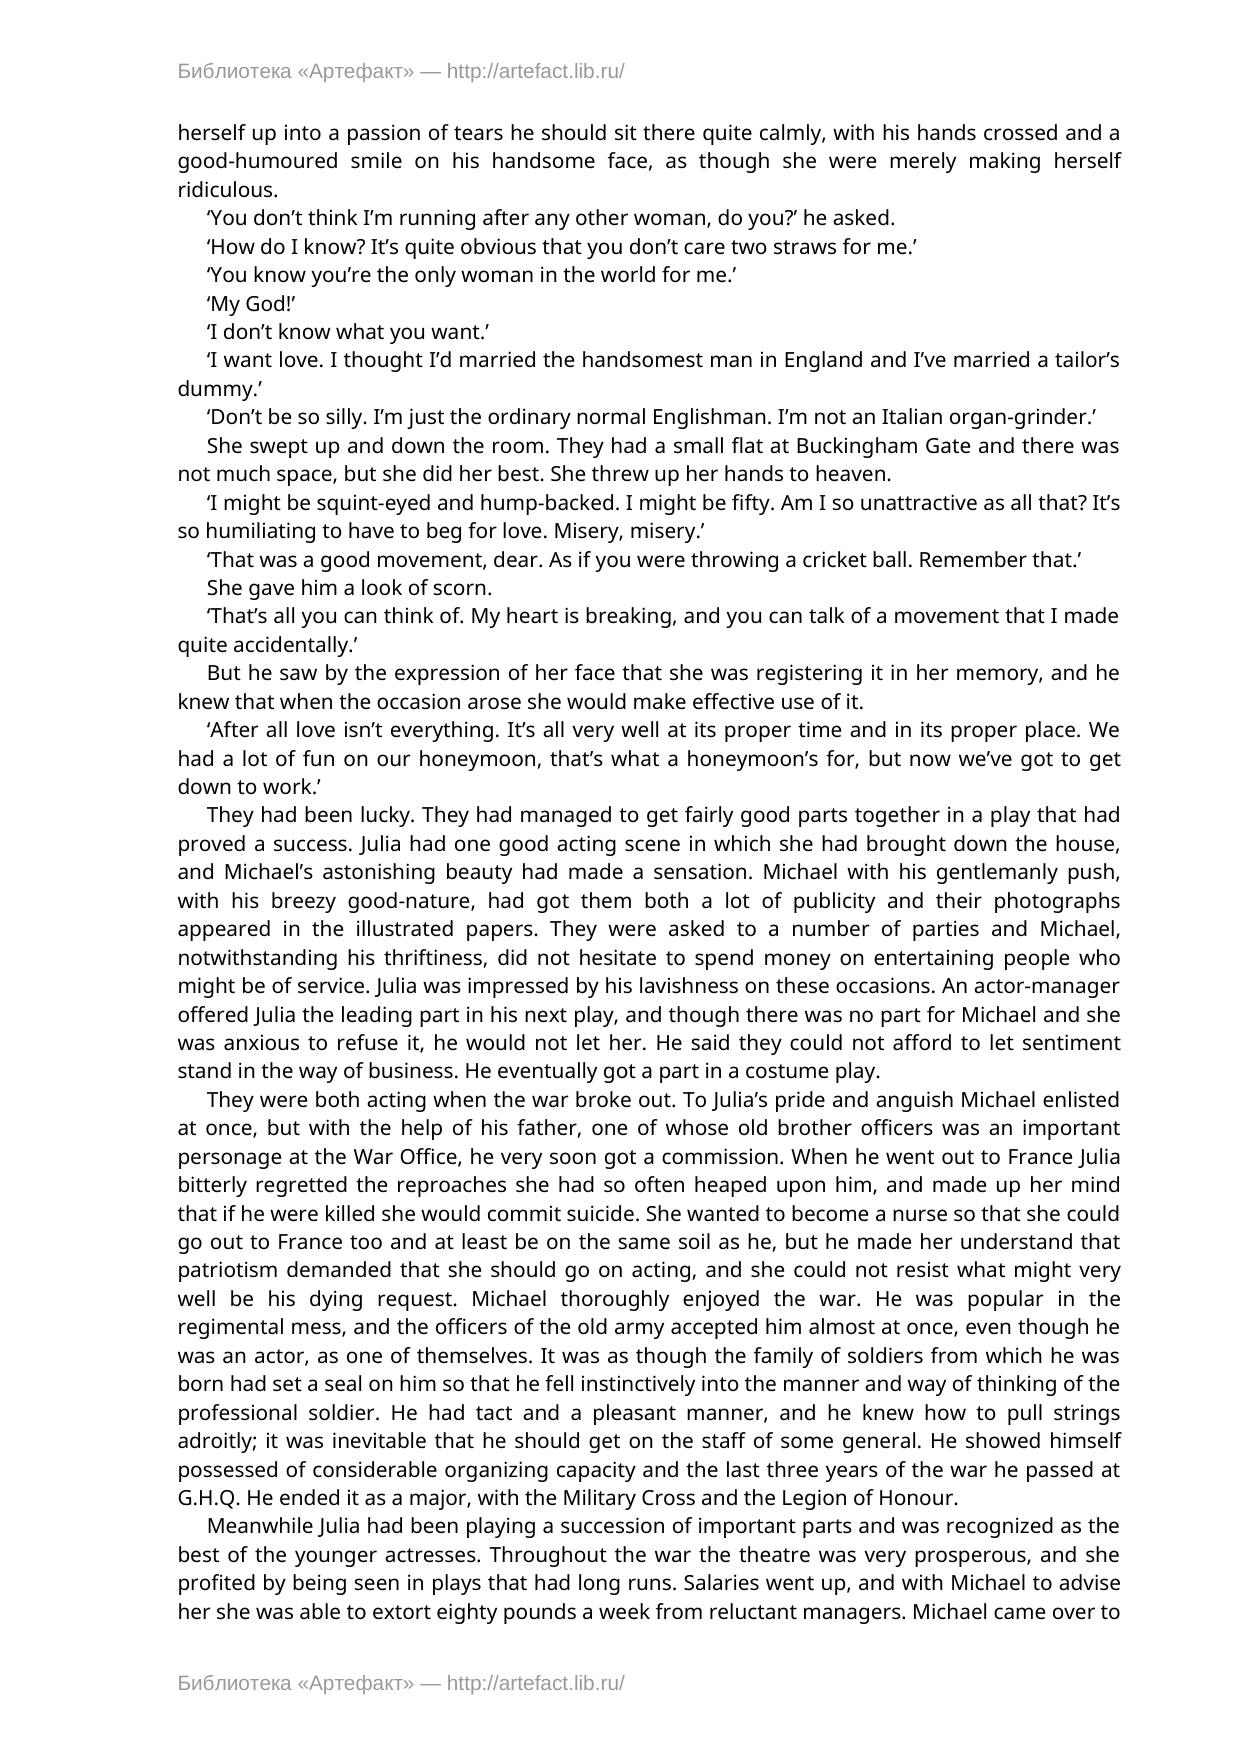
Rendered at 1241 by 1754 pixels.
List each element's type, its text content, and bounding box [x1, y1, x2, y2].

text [177, 1512, 1122, 1625]
text ‘That’s all you can think of. My heart is breaking, and you can talk of a movement that I made quite accidentally.’ [177, 602, 1122, 658]
text But he saw by the expression of her face that she was registering it in her memory, and he knew that when the occasion arose she would make effective use of it. [177, 658, 1122, 715]
text ‘Don’t be so silly. I’m just the ordinary normal Englishman. I’m not an Italian organ-grinder.’ [177, 402, 1122, 431]
text They had been lucky. They had managed to get fairly good parts together in a play that had proved a success. Julia had one good acting scene in which she had brought down the house, and Michael’s astonishing beauty had made a sensation. Michael with his gentlemanly push, with his breezy good-nature, had got them both a lot of publicity and their photographs appeared in the illustrated papers. They were asked to a number of parties and Michael, notwithstanding his thriftiness, did not hesitate to spend money on entertaining people who might be of service. Julia was impressed by his lavishness on these occasions. An actor-manager offered Julia the leading part in his next play, and though there was no part for Michael and she was anxious to refuse it, he would not let her. He said they could not afford to let sentiment stand in the way of business. He eventually got a part in a costume play. [177, 801, 1122, 1085]
text ‘My God!’ [177, 289, 1122, 317]
text ‘I don’t know what you want.’ [177, 317, 1122, 346]
text ‘That was a good movement, dear. As if you were throwing a cricket ball. Remember that.’ [177, 545, 1122, 573]
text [177, 118, 1122, 203]
text ‘How do I know? It’s quite obvious that you don’t care two straws for me.’ [177, 232, 1122, 260]
text ‘After all love isn’t everything. It’s all very well at its proper time and in its proper place. We had a lot of fun on our honeymoon, that’s what a honeymoon’s for, but now we’ve got to get down to work.’ [177, 715, 1122, 801]
text ‘I might be squint-eyed and hump-backed. I might be fifty. Am I so unattractive as all that? It’s so humiliating to have to beg for love. Misery, misery.’ [177, 488, 1122, 545]
text ‘You don’t think I’m running after any other woman, do you?’ he asked. [177, 203, 1122, 232]
text She swept up and down the room. They had a small flat at Buckingham Gate and there was not much space, but she did her best. She threw up her hands to heaven. [177, 431, 1122, 488]
text They were both acting when the war broke out. To Julia’s pride and anguish Michael enlisted at once, but with the help of his father, one of whose old brother officers was an important personage at the War Office, he very soon got a commission. When he went out to France Julia bitterly regretted the reproaches she had so often heaped upon him, and made up her mind that if he were killed she would commit suicide. She wanted to become a nurse so that she could go out to France too and at least be on the same soil as he, but he made her understand that patriotism demanded that she should go on acting, and she could not resist what might very well be his dying request. Michael thoroughly enjoyed the war. He was popular in the regimental mess, and the officers of the old army accepted him almost at once, even though he was an actor, as one of themselves. It was as though the family of soldiers from which he was born had set a seal on him so that he fell instinctively into the manner and way of thinking of the professional soldier. He had tact and a pleasant manner, and he knew how to pull strings adroitly; it was inevitable that he should get on the staff of some general. He showed himself possessed of considerable organizing capacity and the last three years of the war he passed at G.H.Q. He ended it as a major, with the Military Cross and the Legion of Honour. [177, 1085, 1122, 1512]
text She gave him a look of scorn. [177, 573, 1122, 602]
text ‘I want love. I thought I’d married the handsomest man in England and I’ve married a tailor’s dummy.’ [177, 346, 1122, 402]
text ‘You know you’re the only woman in the world for me.’ [177, 260, 1122, 289]
